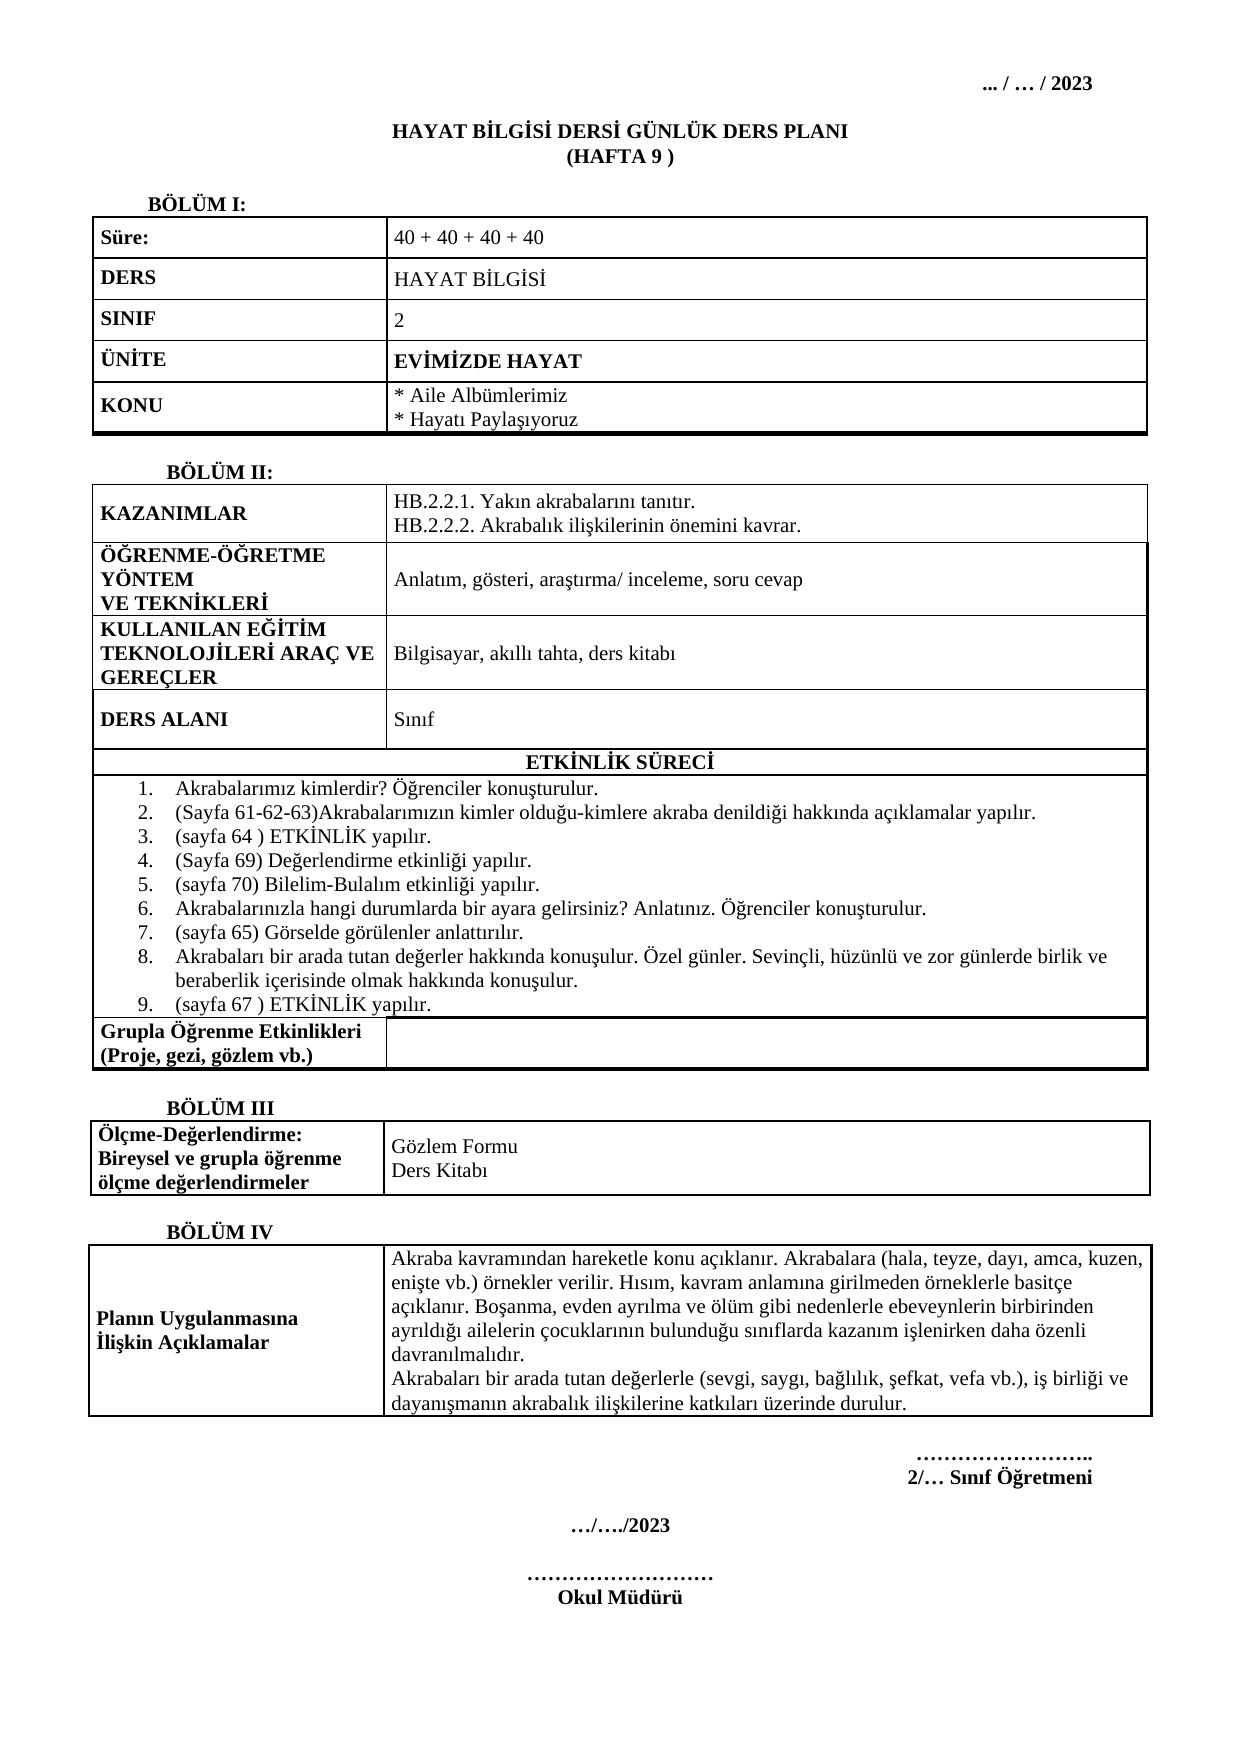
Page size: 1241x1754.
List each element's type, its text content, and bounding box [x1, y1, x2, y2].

text BÖLÜM II: [148, 459, 1092, 484]
table_cell Bilgisayar, akıllı tahta, ders kitabı [387, 616, 1146, 689]
table_header HB.2.2.1. Yakın akrabalarını tanıtır. HB.2.2.2. Akrabalık ilişkilerinin önemini kavrar. [387, 485, 1147, 542]
table_cell Grupla Öğrenme Etkinlikleri (Proje, gezi, gözlem vb.) [94, 1018, 386, 1067]
table_cell Akrabalarımız kimlerdir? Öğrenciler konuşturulur. (Sayfa 61-62-63)Akrabalarımızın kimler olduğu-kimlere akraba denildiği hakkında açıklamalar yapılır. (sayfa 64 ) ETKİNLİK yapılır. (Sayfa 69) Değerlendirme etkinliği yapılır. (sayfa 70) Bilelim-Bulalım etkinliği yapılır. Akrabalarınızla hangi durumlarda bir ayara gelirsiniz? Anlatınız. Öğrenciler konuşturulur. (sayfa 65) Görselde görülenler anlattırılır. Akrabaları bir arada tutan değerler hakkında konuşulur. Özel günler. Sevinçli, hüzünlü ve zor günlerde birlik ve beraberlik içerisinde olmak hakkında konuşulur. (sayfa 67 ) ETKİNLİK yapılır. [94, 776, 1146, 1016]
table_cell * Aile Albümlerimiz * Hayatı Paylaşıyoruz [388, 383, 1146, 431]
table_header 40 + 40 + 40 + 40 [388, 218, 1146, 257]
table_header Akraba kavramından hareketle konu açıklanır. Akrabalara (hala, teyze, dayı, amca, kuzen, enişte vb.) örnekler verilir. Hısım, kavram anlamına girilmeden örneklerle basitçe açıklanır. Boşanma, evden ayrılma ve ölüm gibi nedenlerle ebeveynlerin birbirinden ayrıldığı ailelerin çocuklarının bulunduğu sınıflarda kazanım işlenirken daha özenli davranılmalıdır. Akrabaları bir arada tutan değerlerle (sevgi, saygı, bağlılık, şefkat, vefa vb.), iş birliği ve dayanışmanın akrabalık ilişkilerine katkıları üzerinde durulur. [385, 1246, 1150, 1414]
table_cell 2 [388, 300, 1146, 340]
table_cell DERS ALANI [94, 690, 386, 748]
table_header Süre: [94, 218, 386, 257]
table_header Gözlem Formu Ders Kitabı [385, 1122, 1149, 1194]
text 2/… Sınıf Öğretmeni [148, 1465, 1092, 1489]
table_cell SINIF [94, 300, 386, 340]
text BÖLÜM I: [148, 192, 1092, 216]
subtitle BÖLÜM III [148, 1095, 1092, 1119]
table_cell DERS [94, 259, 386, 298]
table_cell HAYAT BİLGİSİ [388, 259, 1146, 298]
subtitle BÖLÜM IV [148, 1220, 1092, 1244]
text (HAFTA 9 ) [148, 143, 1092, 168]
text Okul Müdürü [148, 1585, 1092, 1609]
table_header Ölçme-Değerlendirme: Bireysel ve grupla öğrenme ölçme değerlendirmeler [92, 1122, 383, 1194]
table_cell Anlatım, gösteri, araştırma/ inceleme, soru cevap [387, 543, 1146, 615]
table_cell ÖĞRENME-ÖĞRETME YÖNTEM VE TEKNİKLERİ [93, 543, 386, 615]
table_cell ETKİNLİK SÜRECİ [94, 750, 1146, 774]
text ... / … / 2023 [148, 71, 1092, 95]
table_cell [387, 1019, 1146, 1067]
table_cell KONU [94, 383, 386, 431]
table_header KAZANIMLAR [93, 485, 386, 542]
table_cell KULLANILAN EĞİTİM TEKNOLOJİLERİ ARAÇ VE GEREÇLER [93, 616, 386, 689]
text …………………….. [148, 1441, 1092, 1465]
text ……………………… [148, 1561, 1092, 1585]
table_cell EVİMİZDE HAYAT [388, 341, 1146, 381]
table_cell ÜNİTE [94, 341, 386, 381]
text HAYAT BİLGİSİ DERSİ GÜNLÜK DERS PLANI [148, 119, 1092, 143]
table_cell Sınıf [387, 690, 1146, 748]
table_header Planın Uygulanmasına İlişkin Açıklamalar [90, 1246, 383, 1414]
text …/…./2023 [148, 1513, 1092, 1537]
